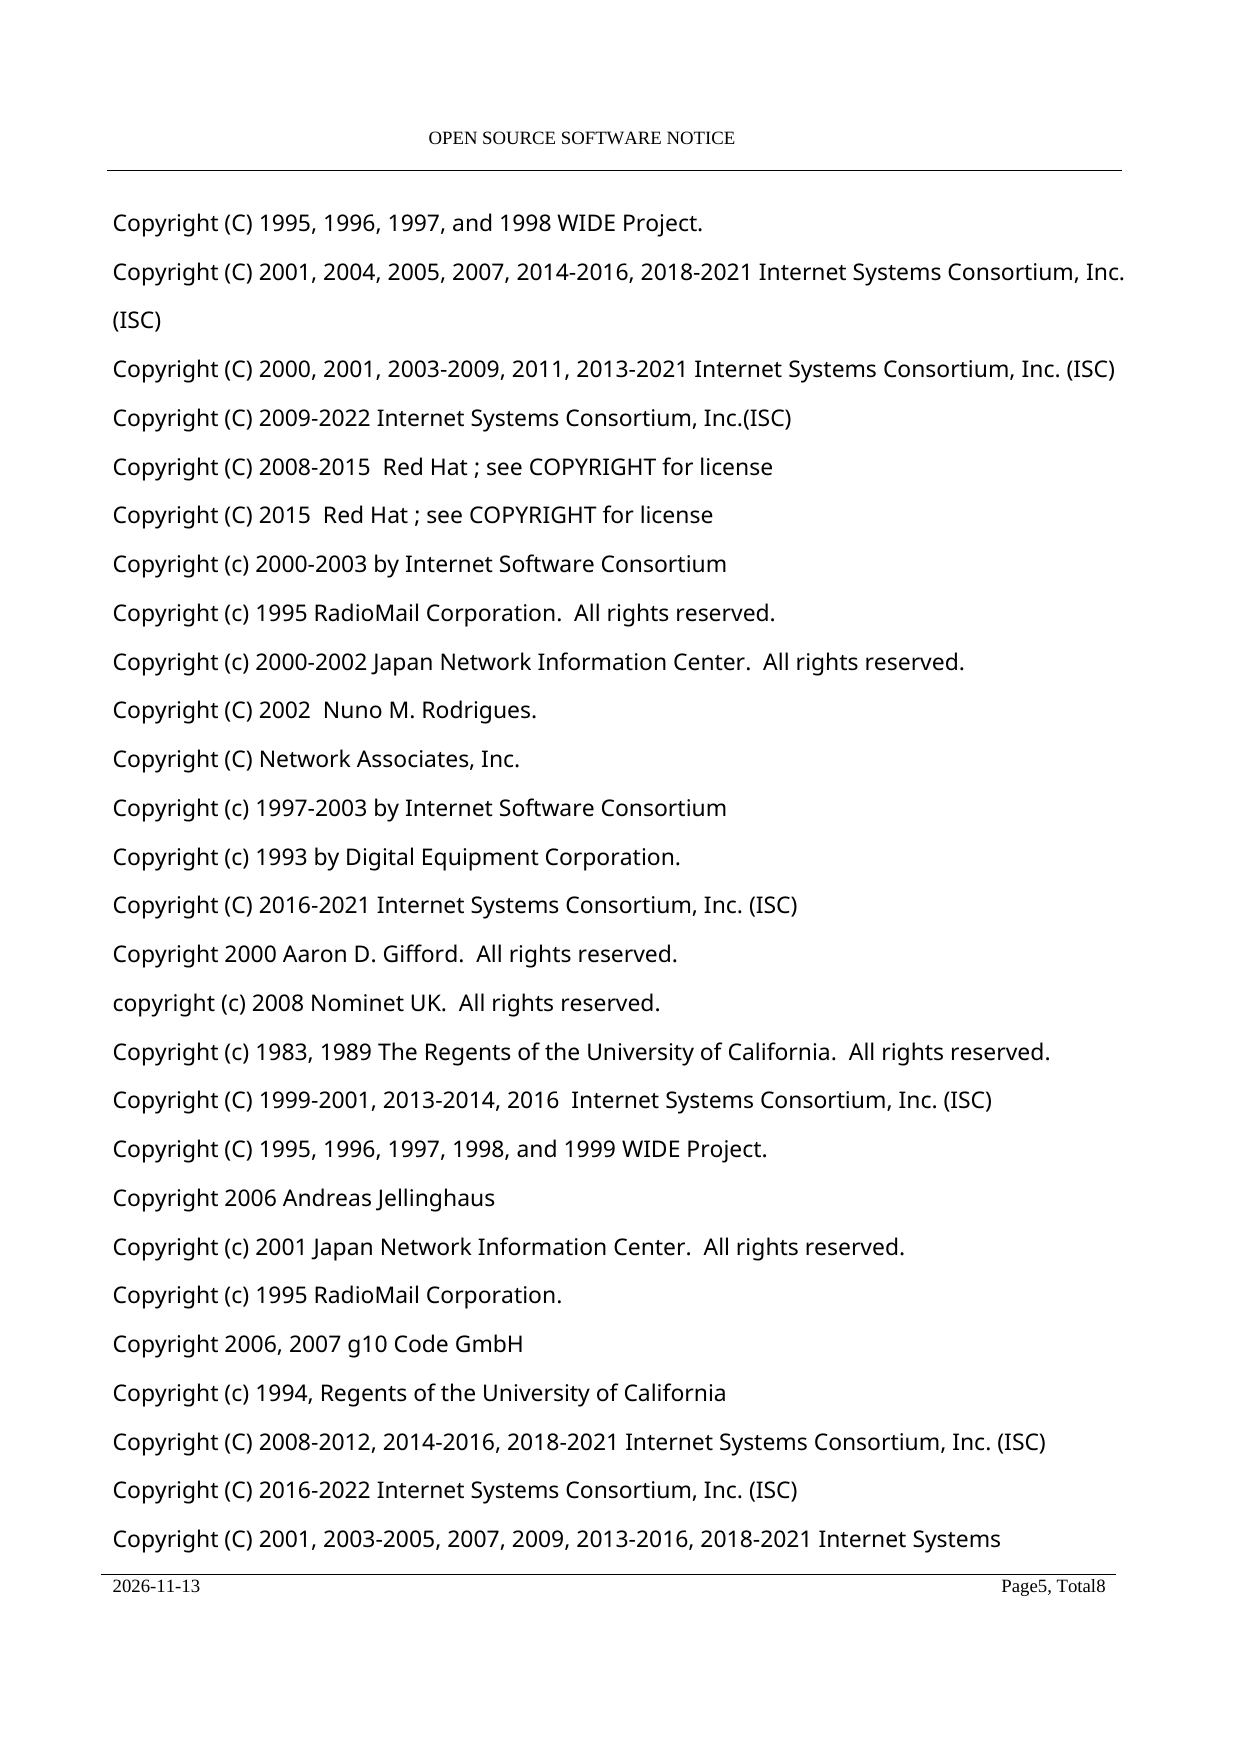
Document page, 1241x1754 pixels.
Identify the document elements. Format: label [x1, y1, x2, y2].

text [112, 206, 1128, 1555]
